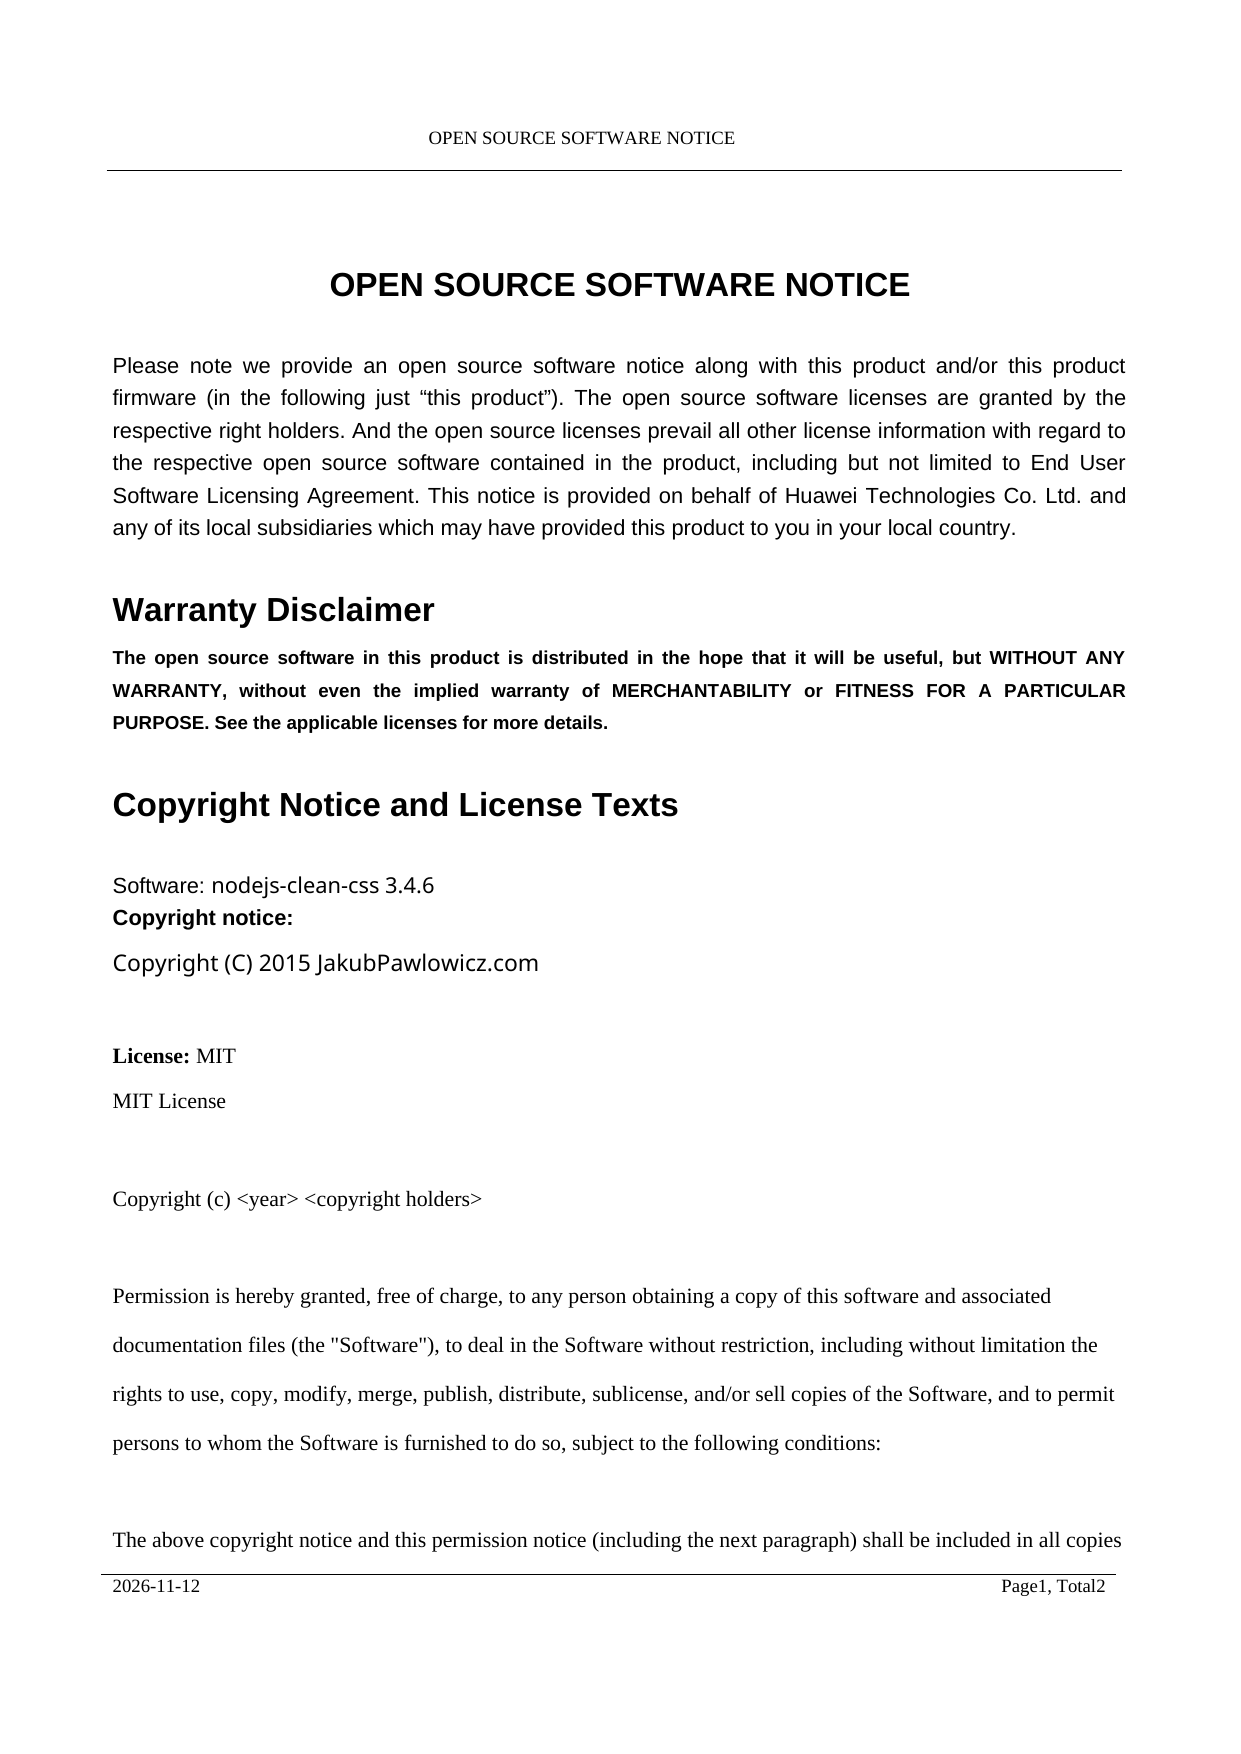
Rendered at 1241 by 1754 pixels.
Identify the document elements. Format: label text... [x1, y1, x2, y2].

text Software: nodejs-clean-css 3.4.6 [112, 869, 1128, 901]
text Copyright notice: [112, 901, 1128, 934]
text The open source software in this product is distributed in the hope that it will be useful, but WITHOUT ANY WARRANTY, without even the implied warranty of MERCHANTABILITY or FITNESS FOR A PARTICULAR PURPOSE. See the applicable licenses for more details. [112, 641, 1128, 739]
text Please note we provide an open source software notice along with this product and/or this product firmware (in the following just “this product”). The open source software licenses are granted by the respective right holders. And the open source licenses prevail all other license information with regard to the respective open source software contained in the product, including but not limited to End User Software Licensing Agreement. This notice is provided on behalf of Huawei Technologies Co. Ltd. and any of its local subsidiaries which may have provided this product to you in your local country. [112, 349, 1128, 544]
text Copyright (C) 2015 JakubPawlowicz.com [112, 947, 1128, 979]
text Warranty Disclaimer [112, 576, 1128, 641]
text OPEN SOURCE SOFTWARE NOTICE [112, 251, 1128, 316]
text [112, 1085, 1128, 1556]
text License: MIT [112, 1040, 1128, 1072]
text Copyright Notice and License Texts [112, 771, 1128, 836]
